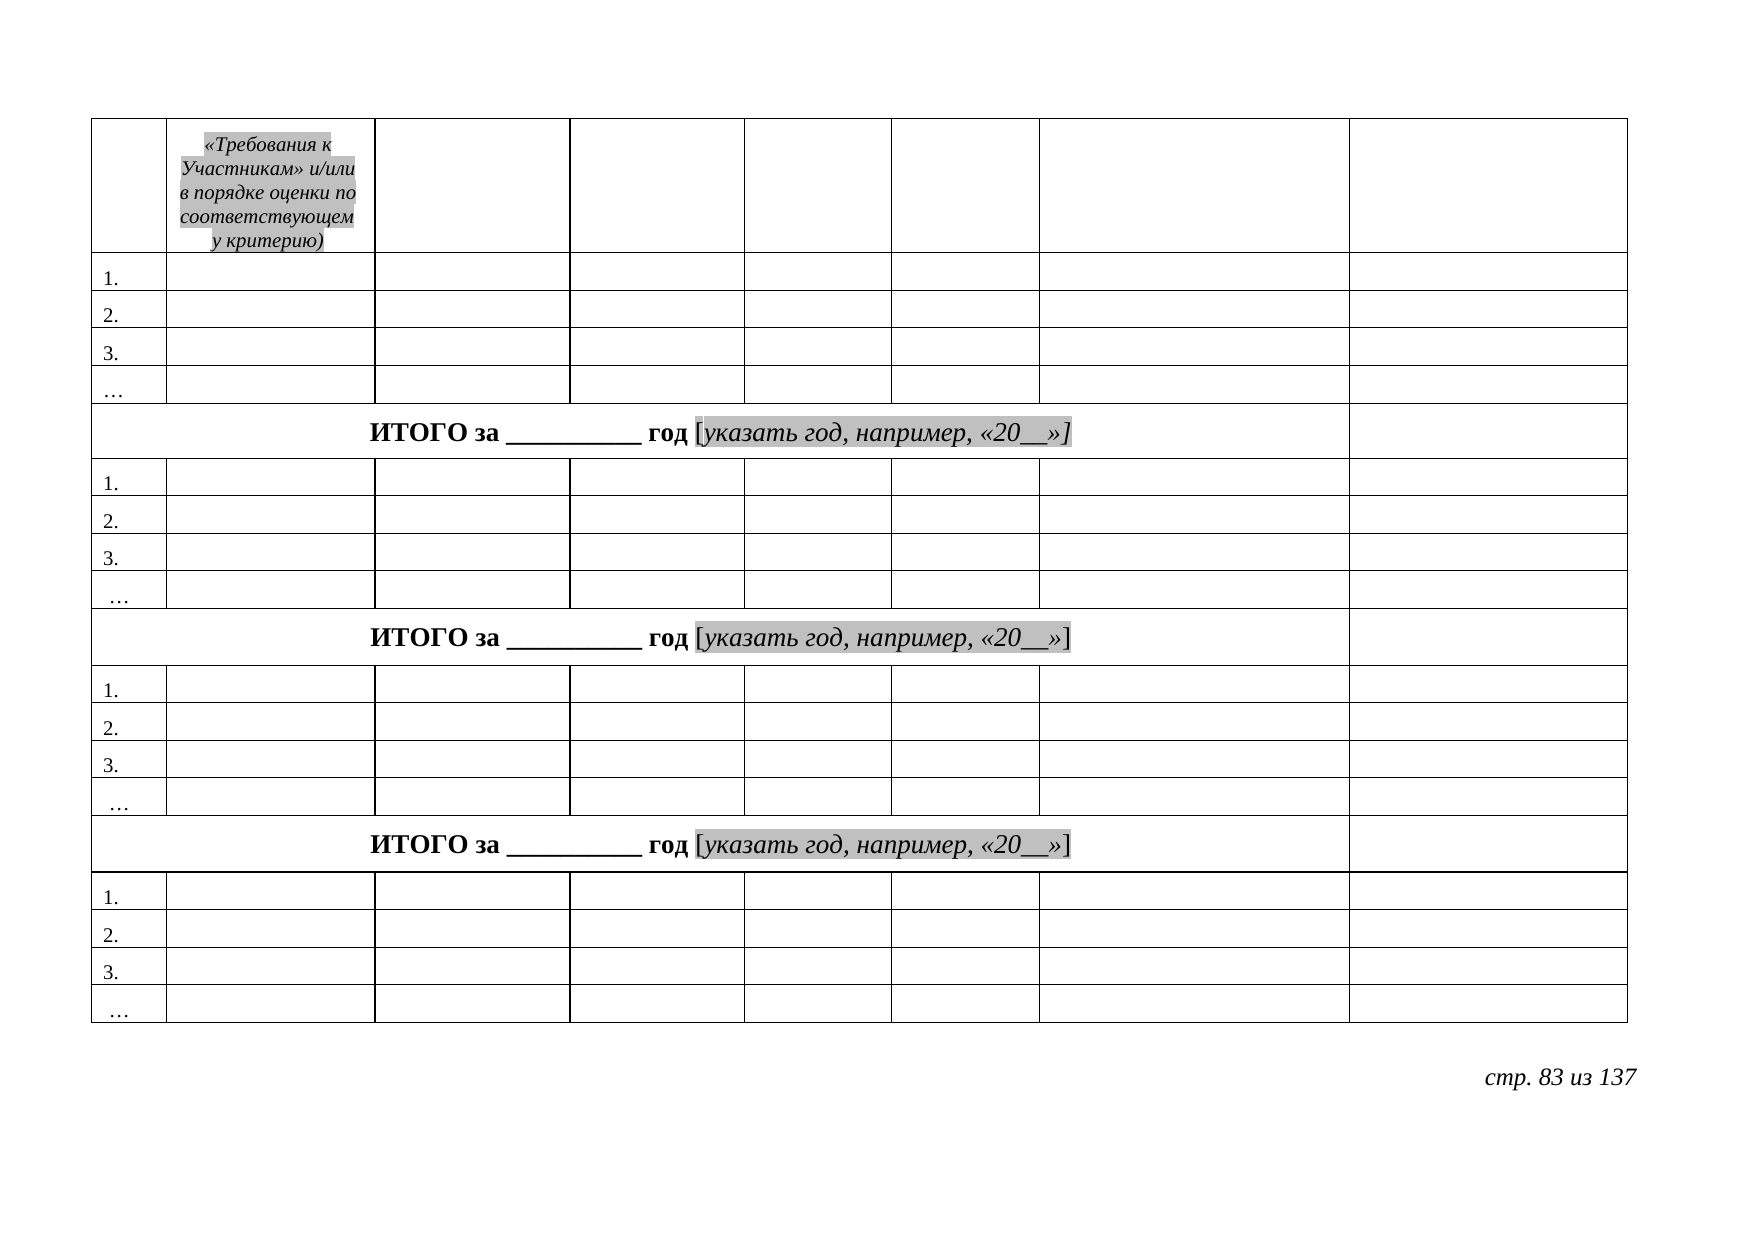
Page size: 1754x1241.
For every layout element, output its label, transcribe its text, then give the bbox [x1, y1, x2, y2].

table_cell [745, 253, 891, 289]
table_cell [376, 253, 569, 289]
table_cell [571, 534, 744, 570]
table_cell [1350, 253, 1627, 289]
table_cell [1040, 910, 1349, 947]
table_cell [1040, 778, 1349, 815]
table_cell ИТОГО за __________ год [указать год, например, «20__»] [92, 609, 1349, 664]
table_cell [1350, 496, 1627, 533]
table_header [376, 119, 569, 252]
table_cell … [92, 571, 166, 608]
table_cell [745, 496, 891, 533]
table_cell [745, 778, 891, 815]
table_cell [376, 366, 569, 402]
table_cell [1350, 910, 1627, 947]
table_cell [892, 366, 1039, 402]
table_cell [167, 253, 374, 289]
table_cell [167, 366, 374, 402]
table_cell ИТОГО за __________ год [указать год, например, «20__»] [92, 404, 1349, 457]
table_cell [1350, 366, 1627, 402]
table_cell [571, 366, 744, 402]
table_cell [92, 873, 166, 909]
table_cell [167, 666, 374, 702]
table_cell [92, 534, 166, 570]
table_cell [92, 328, 166, 365]
table_cell [1350, 778, 1627, 815]
table_cell [1040, 948, 1349, 984]
table_cell [376, 571, 569, 608]
table_cell [92, 741, 166, 777]
table_cell [1350, 666, 1627, 702]
table_cell [745, 910, 891, 947]
table_cell [1040, 366, 1349, 402]
table_cell [167, 571, 374, 608]
table_cell [571, 910, 744, 947]
table_cell [376, 666, 569, 702]
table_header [892, 119, 1039, 252]
table_cell [1350, 404, 1627, 457]
table_cell [571, 496, 744, 533]
table_cell [1040, 985, 1349, 1022]
table_cell [571, 253, 744, 289]
table_cell [892, 459, 1039, 495]
table_cell [376, 459, 569, 495]
table_cell [892, 496, 1039, 533]
table_cell … [92, 778, 166, 815]
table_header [1040, 119, 1349, 252]
table_cell … [92, 985, 166, 1022]
table_header № п/п [92, 119, 166, 252]
table_cell [92, 910, 166, 947]
table_cell [1350, 291, 1627, 327]
table_cell [745, 703, 891, 740]
table_cell [1040, 534, 1349, 570]
table_cell [92, 496, 166, 533]
table_cell [167, 459, 374, 495]
table_cell [892, 873, 1039, 909]
table_cell [571, 741, 744, 777]
table_cell [571, 873, 744, 909]
table_cell [892, 328, 1039, 365]
table_cell [1350, 609, 1627, 664]
table_cell [571, 328, 744, 365]
table_cell [92, 666, 166, 702]
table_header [167, 119, 374, 252]
table_cell [376, 496, 569, 533]
table_cell [745, 985, 891, 1022]
table_cell [1040, 496, 1349, 533]
table_cell [167, 910, 374, 947]
table_cell [571, 778, 744, 815]
table_cell [376, 534, 569, 570]
table_cell [92, 291, 166, 327]
table_cell [1350, 948, 1627, 984]
table_cell [892, 985, 1039, 1022]
table_cell [745, 666, 891, 702]
table_cell [376, 778, 569, 815]
table_cell [1040, 703, 1349, 740]
table_cell [167, 741, 374, 777]
table_cell [745, 571, 891, 608]
table_cell [571, 459, 744, 495]
table_cell [1350, 816, 1627, 871]
table_cell [167, 328, 374, 365]
table_cell [376, 985, 569, 1022]
table_cell [1350, 534, 1627, 570]
table_cell [892, 703, 1039, 740]
table_cell [745, 366, 891, 402]
table_cell [892, 741, 1039, 777]
table_cell [571, 666, 744, 702]
table_cell [167, 291, 374, 327]
table_cell [892, 291, 1039, 327]
table_cell [92, 948, 166, 984]
table_cell [892, 571, 1039, 608]
table_cell [1350, 741, 1627, 777]
table_cell [376, 910, 569, 947]
table_cell [1040, 873, 1349, 909]
table_cell [376, 741, 569, 777]
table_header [571, 119, 744, 252]
table_cell [571, 985, 744, 1022]
table_cell [745, 291, 891, 327]
table_cell [1350, 985, 1627, 1022]
table_cell [1350, 459, 1627, 495]
table_cell … [92, 366, 166, 402]
table_cell [92, 253, 166, 289]
table_cell [167, 778, 374, 815]
table_cell [745, 741, 891, 777]
table_cell [92, 703, 166, 740]
table_cell [1040, 741, 1349, 777]
table_cell [167, 703, 374, 740]
table_cell [892, 778, 1039, 815]
table_cell [1040, 666, 1349, 702]
table_cell [376, 328, 569, 365]
table_cell [745, 534, 891, 570]
table_cell [376, 948, 569, 984]
table_cell [167, 534, 374, 570]
table_cell [167, 985, 374, 1022]
table_cell [892, 253, 1039, 289]
table_cell [92, 459, 166, 495]
table_cell [1350, 873, 1627, 909]
table_cell [1350, 328, 1627, 365]
table_cell [1040, 253, 1349, 289]
table_cell [1350, 703, 1627, 740]
table_cell [892, 666, 1039, 702]
table_cell [167, 496, 374, 533]
table_cell [892, 948, 1039, 984]
table_cell [1040, 328, 1349, 365]
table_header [745, 119, 891, 252]
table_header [1350, 119, 1627, 252]
table_cell [1040, 459, 1349, 495]
table_cell [376, 703, 569, 740]
table_cell [892, 910, 1039, 947]
table_cell [1040, 291, 1349, 327]
table_cell [1350, 571, 1627, 608]
table_cell [571, 703, 744, 740]
table_cell [892, 534, 1039, 570]
table_cell ИТОГО за __________ год [указать год, например, «20__»] [92, 816, 1349, 871]
table_cell [376, 291, 569, 327]
table_cell [745, 328, 891, 365]
table_cell [376, 873, 569, 909]
table_cell [167, 948, 374, 984]
table_cell [1040, 571, 1349, 608]
table_cell [745, 873, 891, 909]
table_cell [745, 948, 891, 984]
table_cell [571, 291, 744, 327]
table_cell [571, 948, 744, 984]
table_cell [167, 873, 374, 909]
table_cell [745, 459, 891, 495]
table_cell [571, 571, 744, 608]
